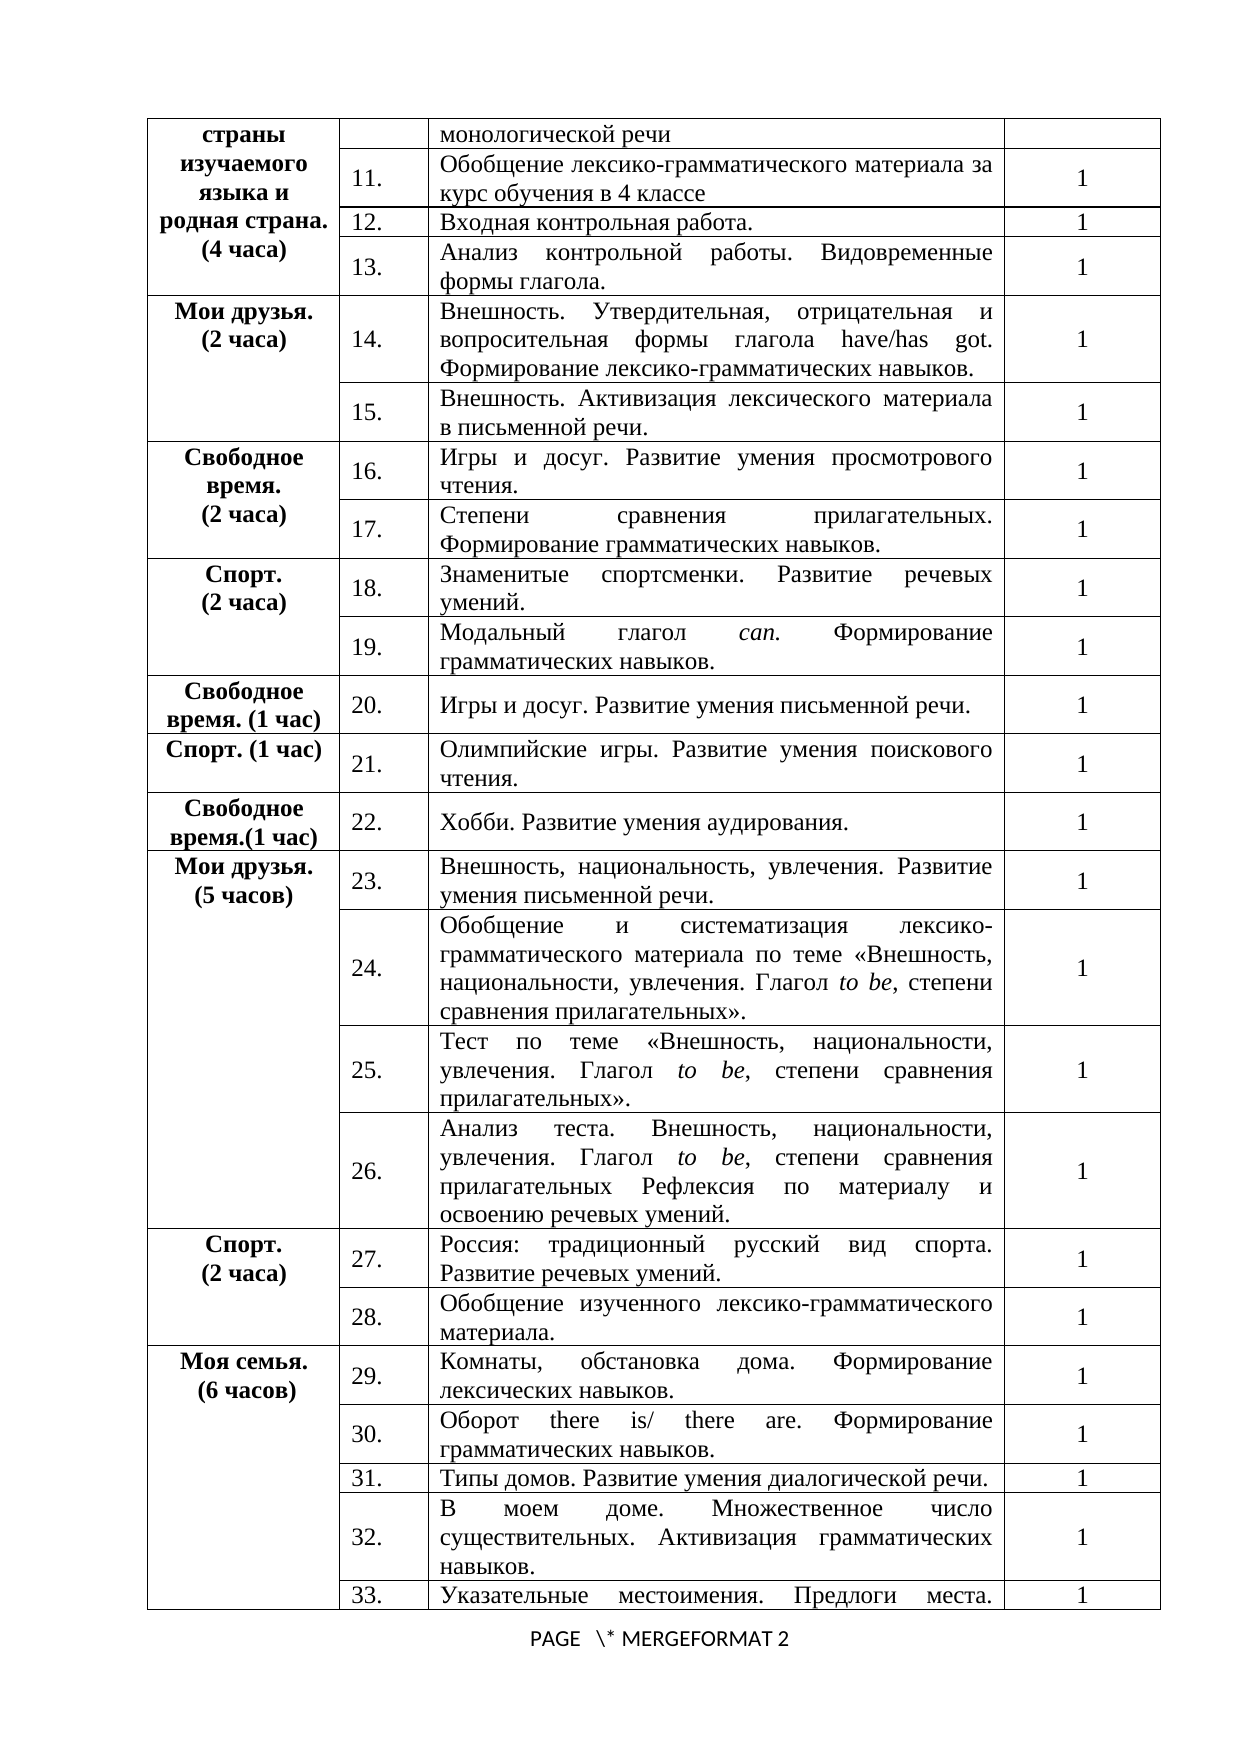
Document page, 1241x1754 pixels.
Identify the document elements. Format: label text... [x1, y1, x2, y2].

table_cell Свободное время. (1 час) [148, 676, 339, 733]
table_cell [340, 793, 428, 850]
table_cell 1 [1005, 1581, 1160, 1609]
table_cell [340, 676, 428, 733]
table_cell 1 [1005, 910, 1160, 1025]
table_cell [340, 383, 428, 441]
table_cell Свободное время.(1 час) [148, 793, 339, 850]
table_cell 1 [1005, 793, 1160, 850]
table_cell [340, 149, 428, 206]
table_cell [340, 1288, 428, 1345]
table_cell Игры и досуг. Развитие умения просмотрового чтения. [429, 442, 1004, 499]
table_cell 1 [1005, 559, 1160, 616]
table_cell Модальный глагол can. Формирование грамматических навыков. [429, 617, 1004, 675]
table_cell 1 [1005, 851, 1160, 909]
table_cell 1 [1005, 1026, 1160, 1112]
table_cell 1 [1005, 237, 1160, 295]
table_cell Обобщение и систематизация лексико-грамматического материала по теме «Внешность, национальности, увлечения. Глагол to be, степени сравнения прилагательных». [429, 910, 1004, 1025]
table_cell [340, 1113, 428, 1228]
table_cell Игры и досуг. Развитие умения письменной речи. [429, 676, 1004, 733]
table_cell [340, 1493, 428, 1579]
table_cell [340, 559, 428, 616]
table_cell [340, 734, 428, 792]
table_cell Оборот there is/ there are. Формирование грамматических навыков. [429, 1405, 1004, 1462]
table_cell [340, 237, 428, 295]
table_cell 1 [1005, 500, 1160, 558]
table_cell [340, 119, 428, 148]
table_cell Обобщение изученного лексико-грамматического материала. [429, 1288, 1004, 1345]
table_cell 1 [1005, 617, 1160, 675]
table_cell 1 [1005, 119, 1160, 148]
table_cell 1 [1005, 1229, 1160, 1287]
table_cell [340, 1581, 428, 1609]
table_cell [340, 1026, 428, 1112]
table_cell Входная контрольная работа. [429, 208, 1004, 236]
table_cell Комнаты, обстановка дома. Формирование лексических навыков. [429, 1346, 1004, 1404]
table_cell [429, 1581, 1004, 1609]
table_cell 1 [1005, 383, 1160, 441]
table_cell 1 [1005, 1113, 1160, 1228]
table_cell 1 [1005, 676, 1160, 733]
table_cell Анализ теста. Внешность, национальности, увлечения. Глагол to be, степени сравнения прилагательных Рефлексия по материалу и освоению речевых умений. [429, 1113, 1004, 1228]
table_cell Обобщение лексико-грамматического материала за курс обучения в 4 классе [429, 149, 1004, 206]
table_cell Спорт. (1 час) [148, 734, 339, 792]
table_cell Хобби. Развитие умения аудирования. [429, 793, 1004, 850]
table_cell Свободное время. (2 часа) [148, 442, 339, 558]
table_cell 1 [1005, 149, 1160, 206]
table_cell Олимпийские игры. Развитие умения поискового чтения. [429, 734, 1004, 792]
table_cell Знаменитые спортсменки. Развитие речевых умений. [429, 559, 1004, 616]
table_cell 1 [1005, 1493, 1160, 1579]
table_cell 1 [1005, 734, 1160, 792]
table_cell 1 [1005, 1464, 1160, 1492]
table_cell Степени сравнения прилагательных. Формирование грамматических навыков. [429, 500, 1004, 558]
table_cell Спорт. (2 часа) [148, 1229, 339, 1345]
table_cell 1 [1005, 1405, 1160, 1462]
table_cell Внешность. Утвердительная, отрицательная и вопросительная формы глагола have/has got. Формирование лексико-грамматических навыков. [429, 296, 1004, 382]
table_cell Анализ контрольной работы. Видовременные формы глагола. [429, 237, 1004, 295]
table_cell Россия: традиционный русский вид спорта. Развитие речевых умений. [429, 1229, 1004, 1287]
table_cell 1 [1005, 1346, 1160, 1404]
table_cell Моя семья. (6 часов) [148, 1346, 339, 1609]
table_cell [340, 1464, 428, 1492]
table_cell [429, 119, 1004, 148]
table_cell [340, 851, 428, 909]
table_cell [340, 1346, 428, 1404]
table_cell [340, 208, 428, 236]
table_cell Внешность. Активизация лексического материала в письменной речи. [429, 383, 1004, 441]
table_cell 1 [1005, 296, 1160, 382]
table_cell [340, 910, 428, 1025]
table_cell [340, 442, 428, 499]
table_cell Спорт. (2 часа) [148, 559, 339, 675]
table_cell Мои друзья. (2 часа) [148, 296, 339, 441]
table_cell Тест по теме «Внешность, национальности, увлечения. Глагол to be, степени сравнения прилагательных». [429, 1026, 1004, 1112]
table_cell 1 [1005, 208, 1160, 236]
table_cell Типы домов. Развитие умения диалогической речи. [429, 1464, 1004, 1492]
table_cell [340, 500, 428, 558]
table_cell 1 [1005, 442, 1160, 499]
table_cell [340, 1229, 428, 1287]
table_cell [340, 617, 428, 675]
table_cell 1 [1005, 1288, 1160, 1345]
table_cell Мои друзья. (5 часов) [148, 851, 339, 1228]
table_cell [148, 119, 339, 295]
table_cell Внешность, национальность, увлечения. Развитие умения письменной речи. [429, 851, 1004, 909]
table_cell В моем доме. Множественное число существительных. Активизация грамматических навыков. [429, 1493, 1004, 1579]
table_cell [340, 296, 428, 382]
table_cell [340, 1405, 428, 1462]
